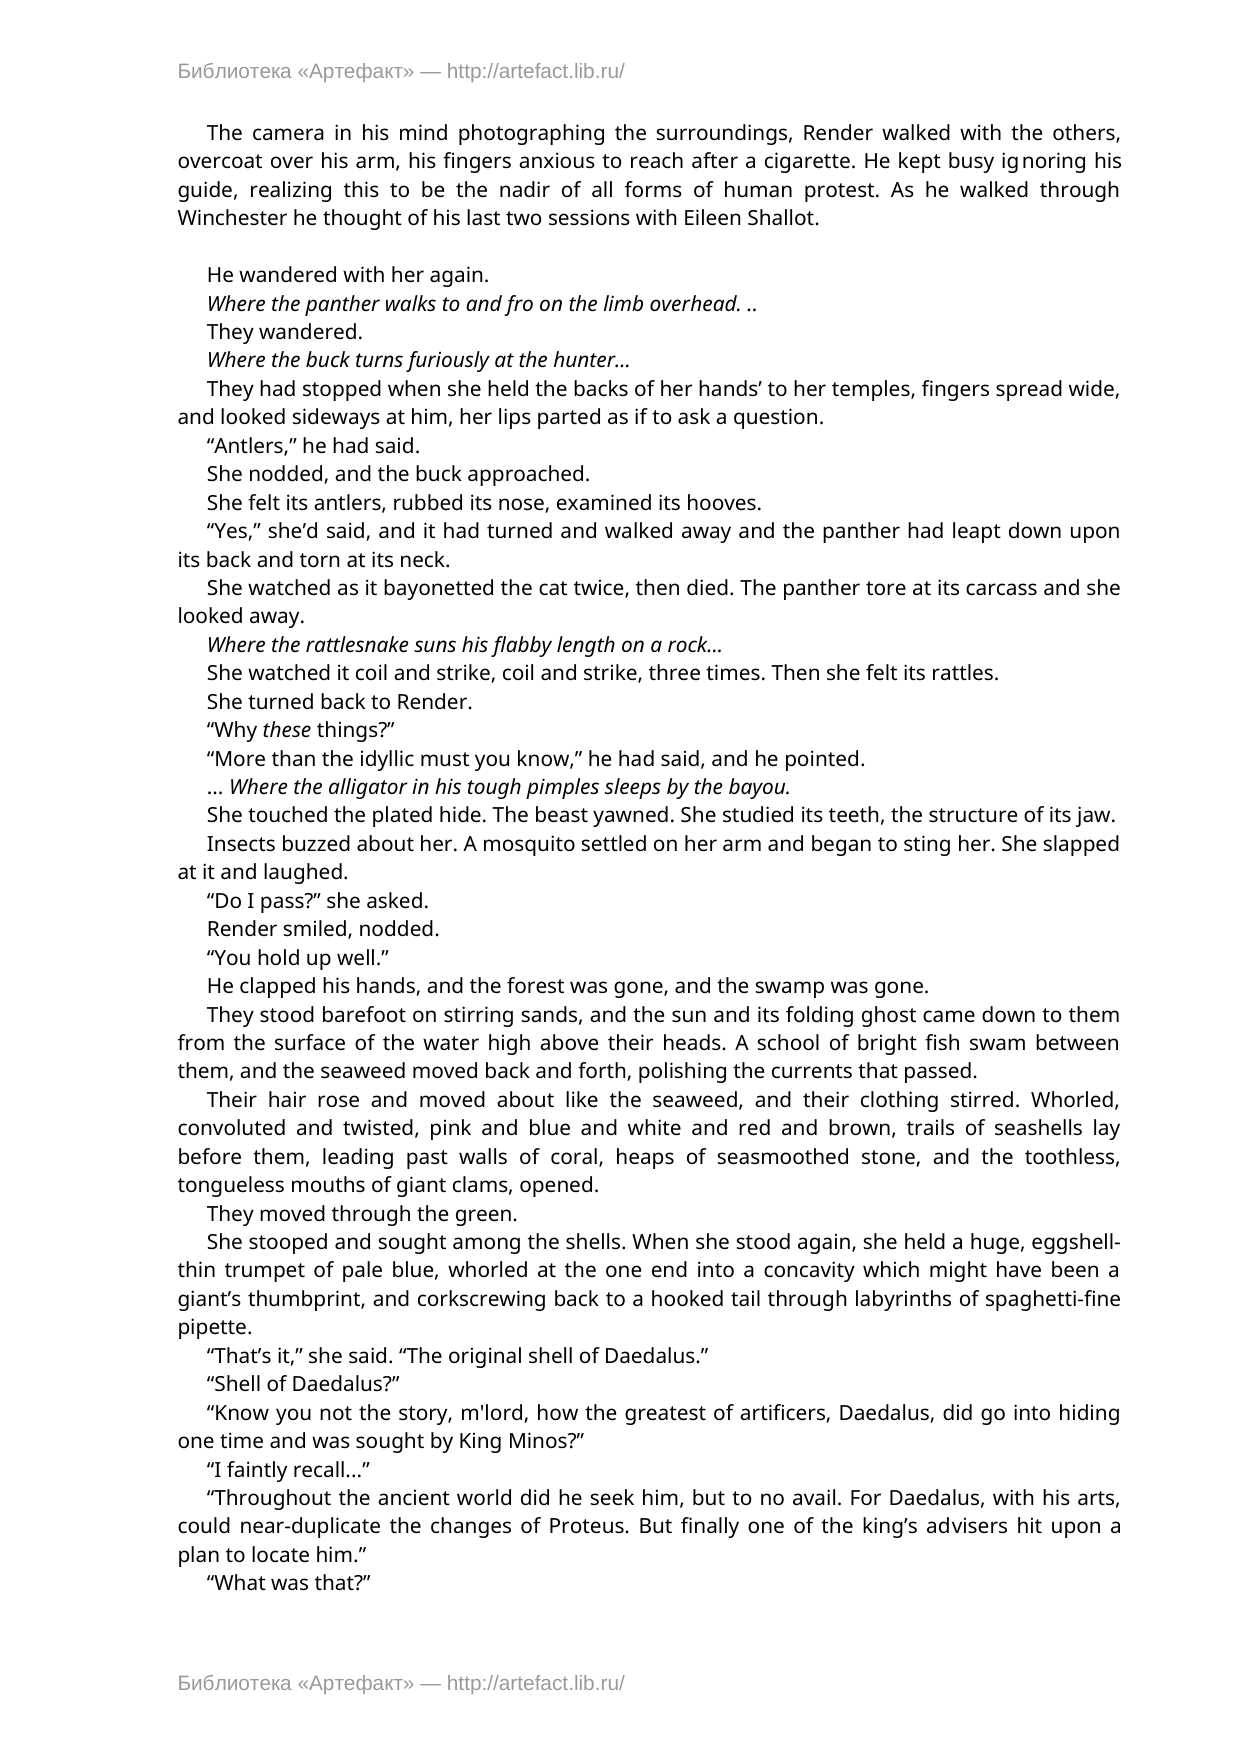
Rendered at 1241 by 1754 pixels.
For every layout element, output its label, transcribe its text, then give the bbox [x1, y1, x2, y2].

text “Know you not the story, m'lord, how the greatest of artificers, Daedalus, did go into hiding one time and was sought by King Minos?” [177, 1398, 1122, 1455]
text “More than the idyllic must you know,” he had said, and he pointed. [177, 744, 1122, 772]
text “That’s it,” she said. “The original shell of Daedalus.” [177, 1341, 1122, 1369]
text She nodded, and the buck approached. [177, 459, 1122, 488]
text “What was that?” [177, 1568, 1122, 1597]
text She watched it coil and strike, coil and strike, three times. Then she felt its rattles. [177, 658, 1122, 687]
text “Antlers,” he had said. [177, 431, 1122, 459]
text She watched as it bayonetted the cat twice, then died. The panther tore at its carcass and she looked away. [177, 573, 1122, 630]
text Where the panther walks to and fro on the limb overhead. .. [177, 289, 1122, 317]
text They stood barefoot on stirring sands, and the sun and its folding ghost came down to them from the surface of the water high above their heads. A school of bright fish swam between them, and the seaweed moved back and forth, polishing the currents that passed. [177, 1000, 1122, 1085]
text “You hold up well.” [177, 943, 1122, 971]
text She touched the plated hide. The beast yawned. She studied its teeth, the structure of its jaw. [177, 801, 1122, 829]
text He wandered with her again. [177, 260, 1122, 289]
text Render smiled, nodded. [177, 914, 1122, 943]
text They wandered. [177, 317, 1122, 346]
text She turned back to Render. [177, 687, 1122, 715]
text “Shell of Daedalus?” [177, 1369, 1122, 1398]
text Where the buck turns furiously at the hunter... [177, 346, 1122, 374]
text “I faintly recall...” [177, 1455, 1122, 1483]
text “Do I pass?” she asked. [177, 886, 1122, 914]
text “Yes,” she’d said, and it had turned and walked away and the panther had leapt down upon its back and torn at its neck. [177, 516, 1122, 573]
text “Throughout the ancient world did he seek him, but to no avail. For Daedalus, with his arts, could near-duplicate the changes of Proteus. But finally one of the king’s advisers hit upon a plan to locate him.” [177, 1483, 1122, 1568]
text She stooped and sought among the shells. When she stood again, she held a huge, eggshell-thin trumpet of pale blue, whorled at the one end into a concavity which might have been a giant’s thumbprint, and corkscrewing back to a hooked tail through labyrinths of spaghetti-fine pipette. [177, 1227, 1122, 1341]
text ... Where the alligator in his tough pimples sleeps by the bayou. [177, 772, 1122, 801]
text Where the rattlesnake suns his flabby length on a rock... [177, 630, 1122, 658]
text He clapped his hands, and the forest was gone, and the swamp was gone. [177, 971, 1122, 1000]
text They had stopped when she held the backs of her hands’ to her temples, fingers spread wide, and looked sideways at him, her lips parted as if to ask a question. [177, 374, 1122, 431]
text Their hair rose and moved about like the seaweed, and their clothing stirred. Whorled, convoluted and twisted, pink and blue and white and red and brown, trails of seashells lay before them, leading past walls of coral, heaps of seasmoothed stone, and the toothless, tongueless mouths of giant clams, opened. [177, 1085, 1122, 1199]
text They moved through the green. [177, 1199, 1122, 1227]
text The camera in his mind photographing the surroundings, Render walked with the others, overcoat over his arm, his fingers anxious to reach after a cigarette. He kept busy ignoring his guide, realizing this to be the nadir of all forms of human protest. As he walked through Winchester he thought of his last two sessions with Eileen Shallot. [177, 118, 1122, 232]
text Insects buzzed about her. A mosquito settled on her arm and began to sting her. She slapped at it and laughed. [177, 829, 1122, 886]
text “Why these things?” [177, 715, 1122, 744]
text She felt its antlers, rubbed its nose, examined its hooves. [177, 488, 1122, 516]
